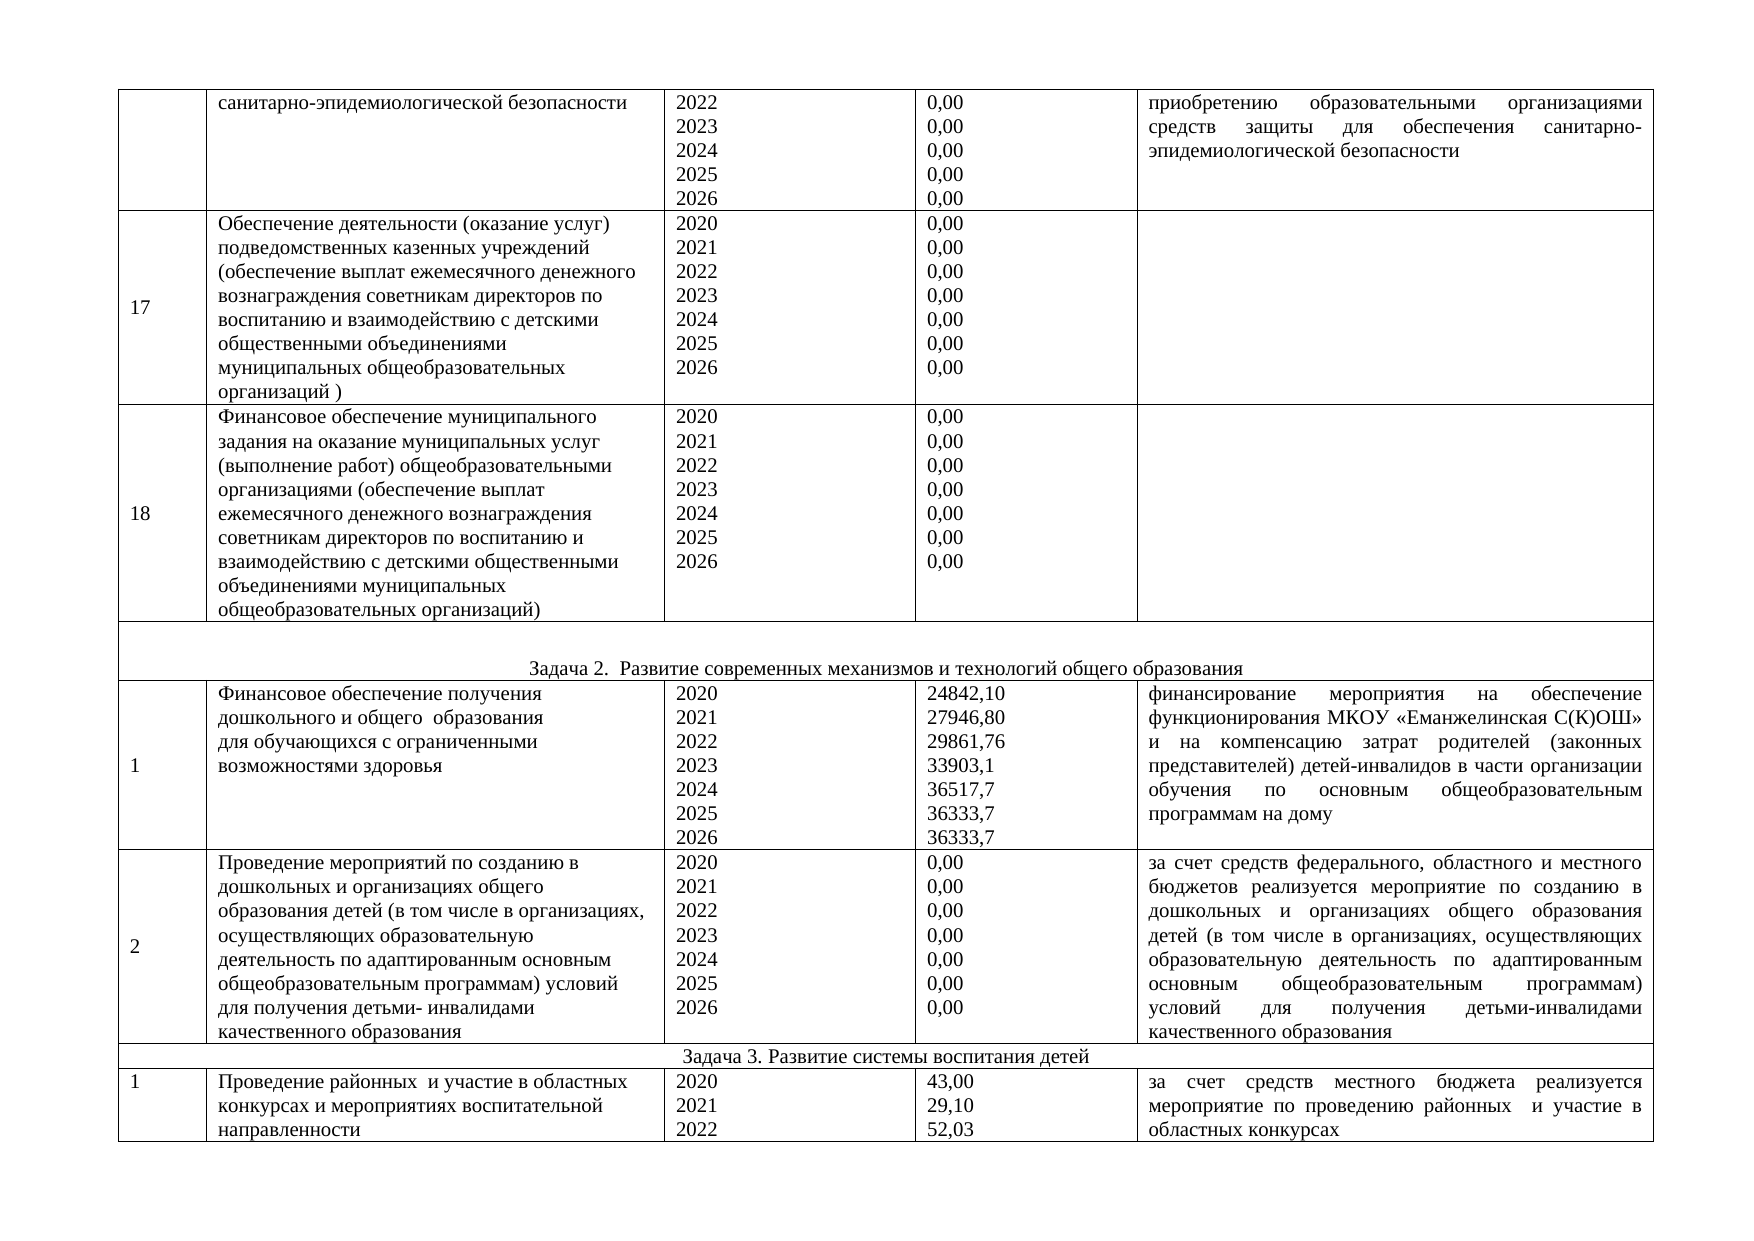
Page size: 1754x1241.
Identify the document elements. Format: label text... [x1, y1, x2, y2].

table_cell Финансовое обеспечение получения дошкольного и общего образования для обучающихся с ограниченными возможностями здоровья [207, 681, 664, 849]
table_cell 0,00 0,00 0,00 0,00 0,00 0,00 0,00 [916, 211, 1137, 403]
table_cell [1138, 405, 1653, 621]
table_cell [1138, 211, 1653, 403]
table_cell 2020 2021 2022 2023 2024 2025 2026 [665, 681, 915, 849]
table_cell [1138, 1069, 1653, 1141]
table_cell 0,00 0,00 0,00 0,00 0,00 0,00 0,00 [916, 850, 1137, 1043]
table_cell Задача 2. Развитие современных механизмов и технологий общего образования [119, 622, 1653, 680]
table_cell 2 [119, 850, 206, 1043]
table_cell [916, 1069, 1137, 1141]
table_cell за счет средств федерального, областного и местного бюджетов реализуется мероприятие по созданию в дошкольных и организациях общего образования детей (в том числе в организациях, осуществляющих образовательную деятельность по адаптированным основным общеобразовательным программам) условий для получения детьми-инвалидами качественного образования [1138, 850, 1653, 1043]
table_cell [665, 90, 915, 210]
table_cell Проведение мероприятий по созданию в дошкольных и организациях общего образования детей (в том числе в организациях, осуществляющих образовательную деятельность по адаптированным основным общеобразовательным программам) условий для получения детьми- инвалидами качественного образования [207, 850, 664, 1043]
table_cell 18 [119, 405, 206, 621]
table_cell 16 [119, 90, 206, 210]
table_cell Обеспечение деятельности (оказание услуг) подведомственных казенных учреждений (обеспечение выплат ежемесячного денежного вознаграждения советникам директоров по воспитанию и взаимодействию с детскими общественными объединениями муниципальных общеобразовательных организаций ) [207, 211, 664, 403]
table_cell 1 [119, 681, 206, 849]
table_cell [1138, 90, 1653, 210]
table_cell Финансовое обеспечение муниципального задания на оказание муниципальных услуг (выполнение работ) общеобразовательными организациями (обеспечение выплат ежемесячного денежного вознаграждения советникам директоров по воспитанию и взаимодействию с детскими общественными объединениями муниципальных общеобразовательных организаций) [207, 405, 664, 621]
table_cell 0,00 0,00 0,00 0,00 0,00 0,00 0,00 [916, 405, 1137, 621]
table_cell 2020 2021 2022 2023 2024 2025 2026 [665, 405, 915, 621]
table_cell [916, 90, 1137, 210]
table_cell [207, 1069, 664, 1141]
table_cell 17 [119, 211, 206, 403]
table_cell финансирование мероприятия на обеспечение функционирования МКОУ «Еманжелинская С(К)ОШ» и на компенсацию затрат родителей (законных представителей) детей-инвалидов в части организации обучения по основным общеобразовательным программам на дому [1138, 681, 1653, 849]
table_cell Задача 3. Развитие системы воспитания детей [119, 1044, 1653, 1068]
table_cell 2020 2021 2022 2023 2024 2025 2026 [665, 850, 915, 1043]
table_cell 2020 2021 2022 2023 2024 2025 2026 [665, 211, 915, 403]
table_cell 24842,10 27946,80 29861,76 33903,1 36517,7 36333,7 36333,7 [916, 681, 1137, 849]
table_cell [665, 1069, 915, 1141]
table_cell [207, 90, 664, 210]
table_cell 1 [119, 1069, 206, 1141]
